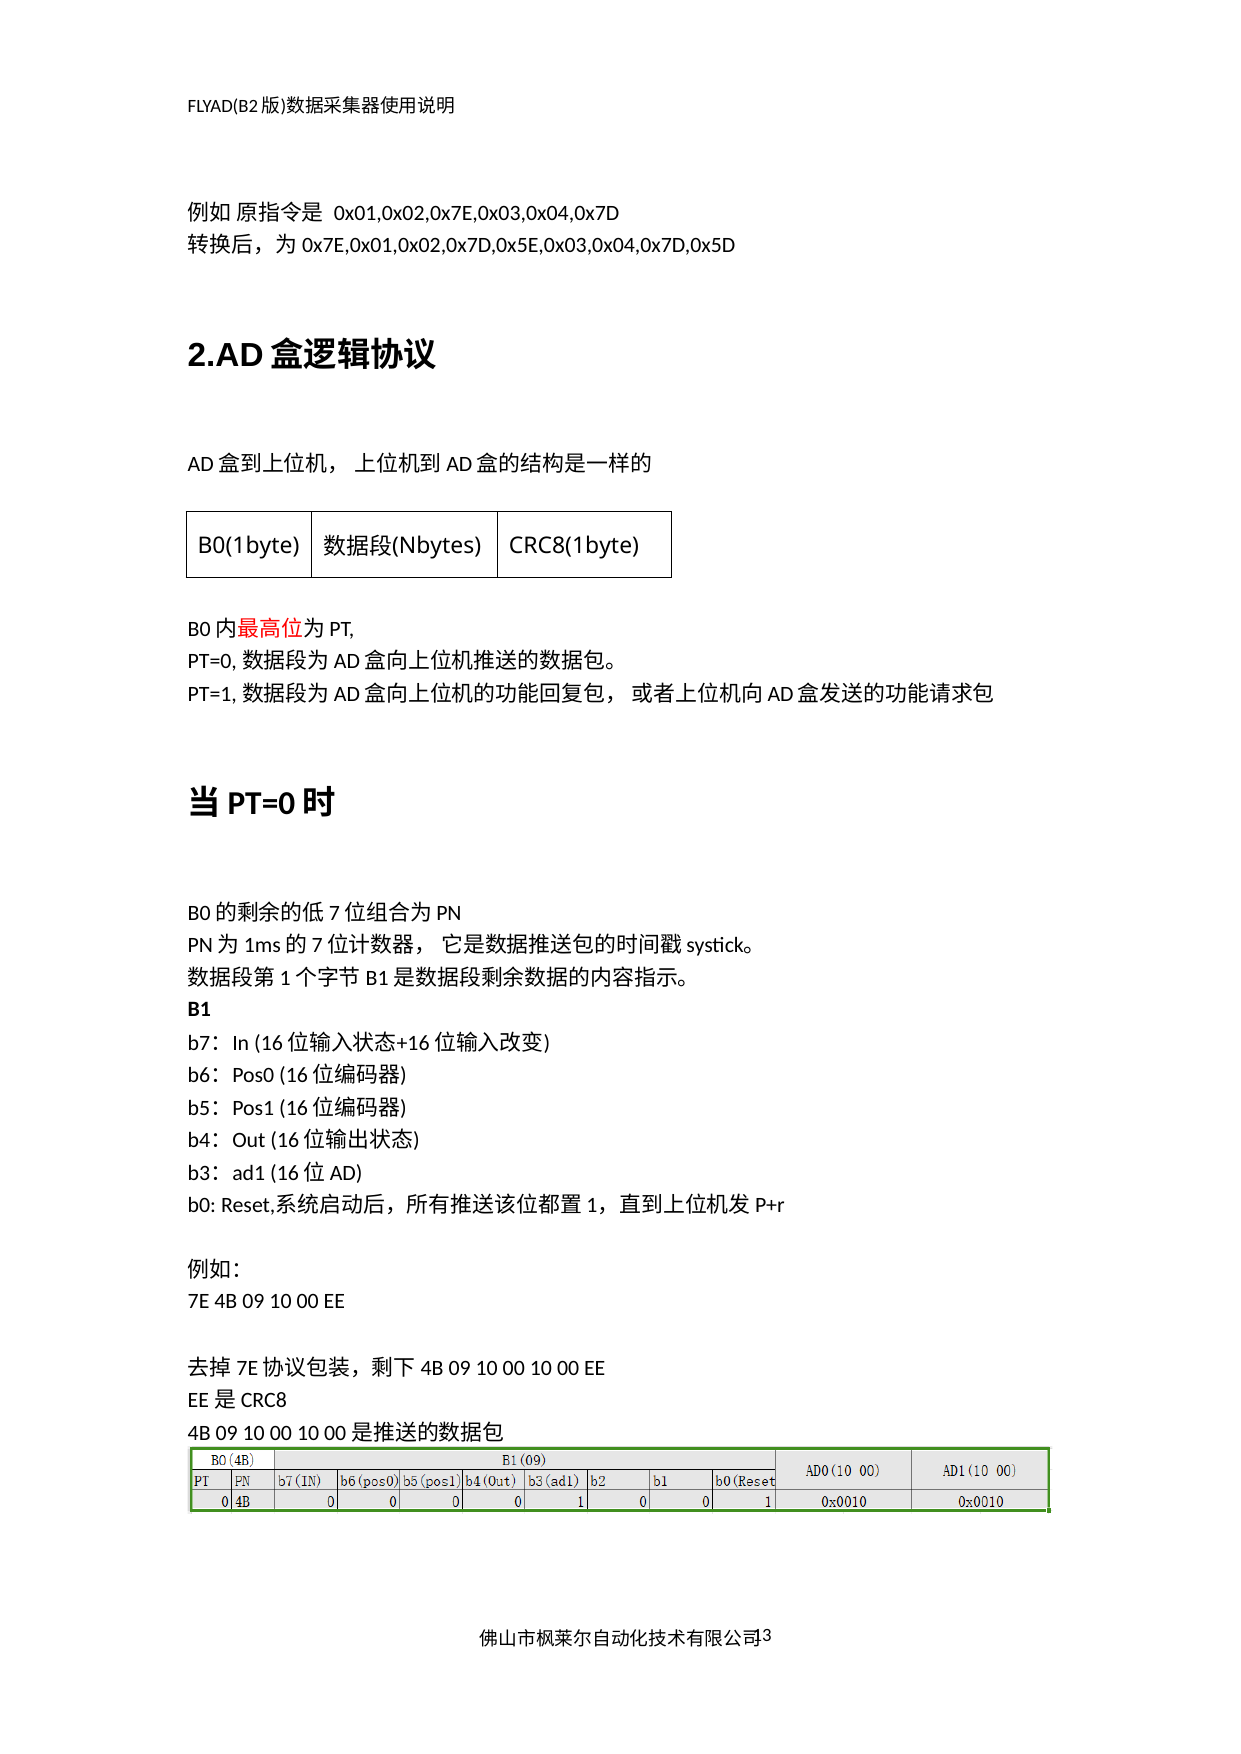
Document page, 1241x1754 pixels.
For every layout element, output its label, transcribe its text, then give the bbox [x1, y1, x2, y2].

subtitle 2.AD盒逻辑协议 [187, 319, 1053, 384]
subtitle 当PT=0时 [187, 767, 1053, 832]
picture [187, 1446, 1053, 1514]
text EE 是 CRC8 [187, 1382, 1053, 1414]
text B1 [187, 992, 1053, 1024]
text 转换后，为 0x7E,0x01,0x02,0x7D,0x5E,0x03,0x04,0x7D,0x5D [187, 227, 1053, 259]
text PT=1, 数据段为AD盒向上位机的功能回复包， 或者上位机向AD盒发送的功能请求包 [187, 675, 1053, 708]
text B0 内最高位为PT, [187, 610, 1053, 643]
text b7：In (16位输入状态+16位输入改变) [187, 1024, 1053, 1057]
text b3：ad1 (16位AD) [187, 1154, 1053, 1187]
text PN为1ms的7位计数器， 它是数据推送包的时间戳systick。 [187, 927, 1053, 959]
text 例如： [187, 1252, 1053, 1284]
text AD盒到上位机， 上位机到AD盒的结构是一样的 [187, 446, 1053, 478]
text 4B 09 10 00 10 00 是推送的数据包 [187, 1414, 1053, 1446]
text 例如 原指令是 0x01,0x02,0x7E,0x03,0x04,0x7D [187, 194, 1053, 227]
text b5：Pos1 (16位编码器) [187, 1089, 1053, 1122]
text b0: Reset,系统启动后，所有推送该位都置1，直到上位机发P+r [187, 1187, 1053, 1219]
table_header 数据段(Nbytes) [312, 512, 497, 577]
text 数据段第1个字节 B1 是数据段剩余数据的内容指示。 [187, 959, 1053, 992]
text B0的剩余的低7位组合为PN [187, 894, 1053, 927]
table_header CRC8(1byte) [498, 512, 671, 577]
table_header B0(1byte) [187, 512, 311, 577]
text PT=0, 数据段为AD盒向上位机推送的数据包。 [187, 643, 1053, 675]
text b4：Out (16位输出状态) [187, 1122, 1053, 1154]
text b6：Pos0 (16位编码器) [187, 1057, 1053, 1089]
text 去掉 7E协议包装，剩下 4B 09 10 00 10 00 EE [187, 1349, 1053, 1382]
text 7E 4B 09 10 00 EE [187, 1284, 1053, 1317]
